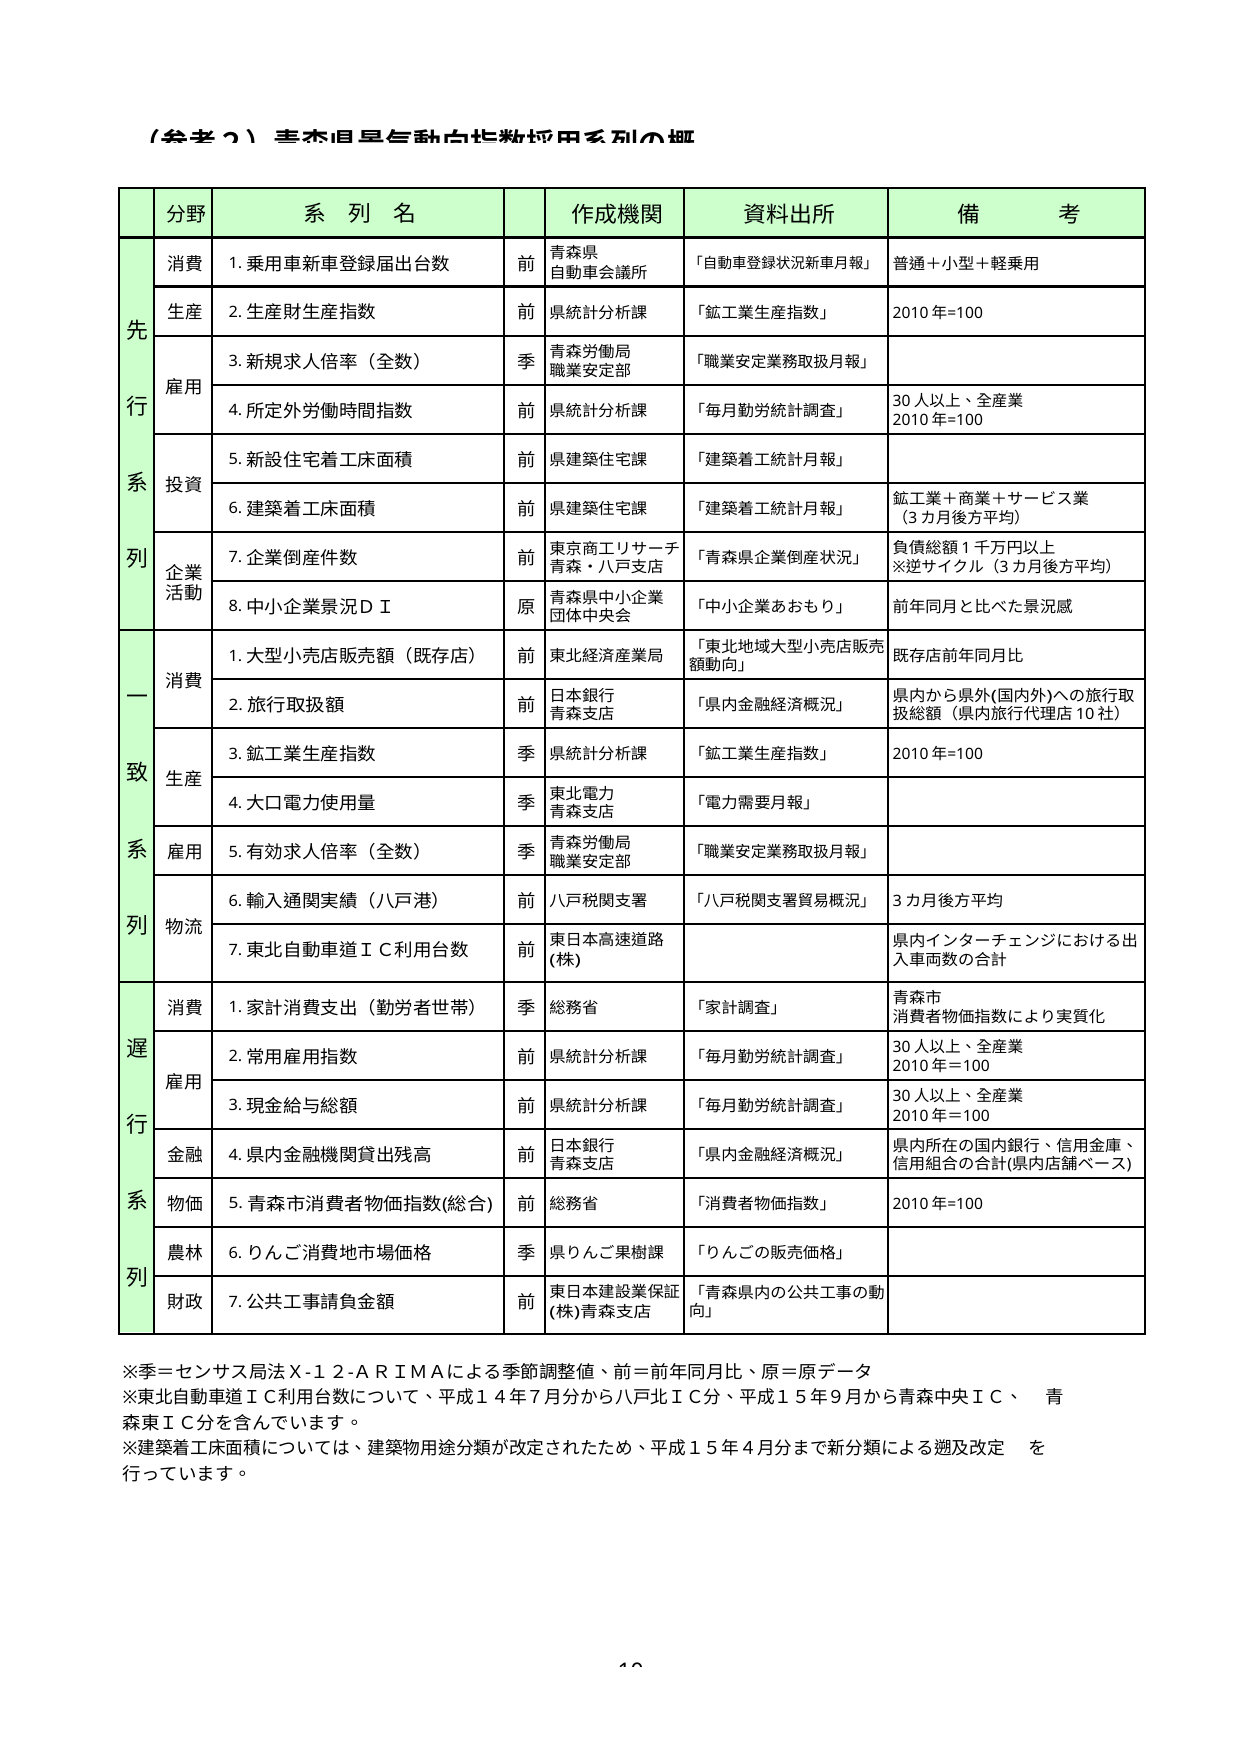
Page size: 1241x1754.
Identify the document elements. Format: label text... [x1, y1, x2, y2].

table_cell 遅行系列 [120, 983, 153, 1332]
table_cell 2. 生産財生産指数 [213, 288, 503, 334]
table_cell 農林 [155, 1228, 211, 1275]
table_cell 前 [505, 876, 544, 923]
table_cell 7. 東北自動車道ＩＣ利用台数 [213, 925, 503, 981]
table_cell 物価 [155, 1179, 211, 1226]
table_cell 「鉱工業生産指数」 [685, 288, 887, 334]
table_cell 生産 [155, 288, 211, 334]
table_cell 2. 旅行取扱額 [213, 680, 503, 727]
table_cell 原 [505, 582, 544, 629]
table_cell 「職業安定業務取扱月報」 [685, 827, 887, 874]
table_cell 3. 新規求人倍率（全数） [213, 337, 503, 383]
table_cell 青森労働局職業安定部 [546, 337, 683, 383]
table_cell 消費 [155, 239, 211, 285]
table_cell 県統計分析課 [546, 288, 683, 334]
table_cell 「家計調査」 [685, 983, 887, 1030]
table_cell 財政 [155, 1277, 211, 1332]
table_cell 30人以上、全産業 2010年＝100 [889, 1081, 1144, 1128]
table_cell 4. 県内金融機関貸出残高 [213, 1130, 503, 1177]
table_cell 「県内金融経済概況」 [685, 1130, 887, 1177]
table_header [120, 189, 153, 236]
table_cell 2010年=100 [889, 1179, 1144, 1226]
table_cell 総務省 [546, 983, 683, 1030]
table_cell 雇用 [155, 1032, 211, 1128]
table_cell 前 [505, 435, 544, 482]
table_cell 季 [505, 827, 544, 874]
table_cell 県建築住宅課 [546, 484, 683, 531]
table_cell 6. 輸入通関実績（八戸港） [213, 876, 503, 923]
table_cell 「東北地域大型小売店販売額動向」 [685, 631, 887, 678]
table_cell 「八戸税関支署貿易概況」 [685, 876, 887, 923]
table_cell 「県内金融経済概況」 [685, 680, 887, 727]
table_cell 前 [505, 1130, 544, 1177]
table_cell 前 [505, 631, 544, 678]
table_cell 1. 家計消費支出（勤労者世帯） [213, 983, 503, 1030]
table_cell 先行系列 [120, 239, 153, 629]
table_cell 前 [505, 239, 544, 285]
table_cell 30人以上、全産業 2010年＝100 [889, 1032, 1144, 1079]
table_cell 東日本建設業保証 (株)青森支店 [546, 1277, 683, 1332]
table_cell 6. 建築着工床面積 [213, 484, 503, 531]
table_cell 「職業安定業務取扱月報」 [685, 337, 887, 383]
table_cell 季 [505, 729, 544, 776]
table_cell 前 [505, 1081, 544, 1128]
table_cell 30人以上、全産業 2010年=100 [889, 386, 1144, 433]
table_cell 「電力需要月報」 [685, 778, 887, 825]
text ※季＝センサス局法Ｘ-１２-ＡＲＩＭＡによる季節調整値、前＝前年同月比、原＝原データ [122, 1359, 1159, 1383]
table_cell 4. 大口電力使用量 [213, 778, 503, 825]
table_cell 3. 現金給与総額 [213, 1081, 503, 1128]
table_cell 季 [505, 778, 544, 825]
table_cell 消費 [155, 631, 211, 727]
table_cell 「消費者物価指数」 [685, 1179, 887, 1226]
table_cell 雇用 [155, 827, 211, 874]
table_cell 青森市 消費者物価指数により実質化 [889, 983, 1144, 1030]
table_cell 前 [505, 1032, 544, 1079]
table_cell [889, 827, 1144, 874]
table_cell 県内から県外(国内外)への旅行取扱総額（県内旅行代理店10社） [889, 680, 1144, 727]
text ※東北自動車道ＩＣ利用台数について、平成１４年７月分から八戸北ＩＣ分、平成１５年９月から青森中央ＩＣ、 青森東ＩＣ分を含んでいます。 [122, 1385, 1066, 1434]
table_header 系 列 名 [213, 189, 503, 236]
table_cell 前 [505, 288, 544, 334]
table_cell 前 [505, 925, 544, 981]
table_cell 「建築着工統計月報」 [685, 435, 887, 482]
table_cell 5. 有効求人倍率（全数） [213, 827, 503, 874]
table_cell 3. 鉱工業生産指数 [213, 729, 503, 776]
table_cell 八戸税関支署 [546, 876, 683, 923]
table_cell [889, 337, 1144, 383]
table_cell 季 [505, 1228, 544, 1275]
table_cell 「青森県企業倒産状況」 [685, 533, 887, 580]
table_cell 日本銀行青森支店 [546, 1130, 683, 1177]
table_cell [889, 1277, 1144, 1332]
table_cell 県統計分析課 [546, 386, 683, 433]
table_cell 「りんごの販売価格」 [685, 1228, 887, 1275]
table_header 備 考 [889, 189, 1144, 236]
table_header 資料出所 [685, 189, 887, 236]
table_cell 季 [505, 983, 544, 1030]
table_cell 負債総額1千万円以上 ※逆サイクル（3カ月後方平均） [889, 533, 1144, 580]
table_cell 4. 所定外労働時間指数 [213, 386, 503, 433]
table_header 作成機関 [546, 189, 683, 236]
table_cell 普通＋小型＋軽乗用 [889, 239, 1144, 285]
table_cell [889, 435, 1144, 482]
table_cell 東北電力青森支店 [546, 778, 683, 825]
table_cell 東北経済産業局 [546, 631, 683, 678]
table_cell 「青森県内の公共工事の動向」 [685, 1277, 887, 1332]
table_cell 前年同月と比べた景況感 [889, 582, 1144, 629]
table_header 分野 [155, 189, 211, 236]
table_cell 県統計分析課 [546, 1032, 683, 1079]
table_cell 雇用 [155, 337, 211, 433]
table_cell 東日本高速道路 (株) [546, 925, 683, 981]
table_cell 7. 企業倒産件数 [213, 533, 503, 580]
table_cell 2010年=100 [889, 729, 1144, 776]
table_cell 前 [505, 1277, 544, 1332]
table_cell 1. 乗用車新車登録届出台数 [213, 239, 503, 285]
table_cell 県統計分析課 [546, 1081, 683, 1128]
table_cell 日本銀行青森支店 [546, 680, 683, 727]
table_cell 1. 大型小売店販売額（既存店） [213, 631, 503, 678]
table_cell 県内所在の国内銀行、信用金庫、信用組合の合計(県内店舗ベース) [889, 1130, 1144, 1177]
table_cell 3カ月後方平均 [889, 876, 1144, 923]
table_cell 2010年=100 [889, 288, 1144, 334]
table_cell 鉱工業＋商業＋サービス業 （3カ月後方平均） [889, 484, 1144, 531]
table_cell 県統計分析課 [546, 729, 683, 776]
table_cell 8. 中小企業景況ＤＩ [213, 582, 503, 629]
table_cell 5. 新設住宅着工床面積 [213, 435, 503, 482]
table_cell 青森労働局職業安定部 [546, 827, 683, 874]
table_cell 7. 公共工事請負金額 [213, 1277, 503, 1332]
table_cell 「毎月勤労統計調査」 [685, 1032, 887, 1079]
table_cell 2. 常用雇用指数 [213, 1032, 503, 1079]
table_cell 前 [505, 533, 544, 580]
table_cell [889, 1228, 1144, 1275]
table_cell 物流 [155, 876, 211, 981]
table_cell 「中小企業あおもり」 [685, 582, 887, 629]
table_cell 生産 [155, 729, 211, 825]
table_cell 「毎月勤労統計調査」 [685, 386, 887, 433]
table_cell 県建築住宅課 [546, 435, 683, 482]
table_cell 金融 [155, 1130, 211, 1177]
table_cell 前 [505, 386, 544, 433]
table_cell 6. りんご消費地市場価格 [213, 1228, 503, 1275]
table_cell 総務省 [546, 1179, 683, 1226]
table_cell [685, 925, 887, 981]
table_cell 青森県中小企業団体中央会 [546, 582, 683, 629]
table_cell 前 [505, 680, 544, 727]
table_cell 青森県 自動車会議所 [546, 239, 683, 285]
table_cell 消費 [155, 983, 211, 1030]
table_cell 季 [505, 337, 544, 383]
table_cell 「建築着工統計月報」 [685, 484, 887, 531]
table_cell 「自動車登録状況新車月報」 [685, 239, 887, 285]
table_cell 既存店前年同月比 [889, 631, 1144, 678]
table_cell 5. 青森市消費者物価指数(総合) [213, 1179, 503, 1226]
table_cell 一致系列 [120, 631, 153, 981]
table_cell [889, 778, 1144, 825]
table_cell 県内インターチェンジにおける出入車両数の合計 [889, 925, 1144, 981]
table_cell 東京商工リサーチ青森・八戸支店 [546, 533, 683, 580]
table_cell 「毎月勤労統計調査」 [685, 1081, 887, 1128]
table_cell 県りんご果樹課 [546, 1228, 683, 1275]
table_cell 投資 [155, 435, 211, 531]
table_cell 前 [505, 1179, 544, 1226]
table_cell 企業活動 [155, 533, 211, 629]
table_cell 「鉱工業生産指数」 [685, 729, 887, 776]
text ※建築着工床面積については、建築物用途分類が改定されたため、平成１５年４月分まで新分類による遡及改定 を行っています。 [122, 1436, 1047, 1485]
table_header [505, 189, 544, 236]
table_cell 前 [505, 484, 544, 531]
